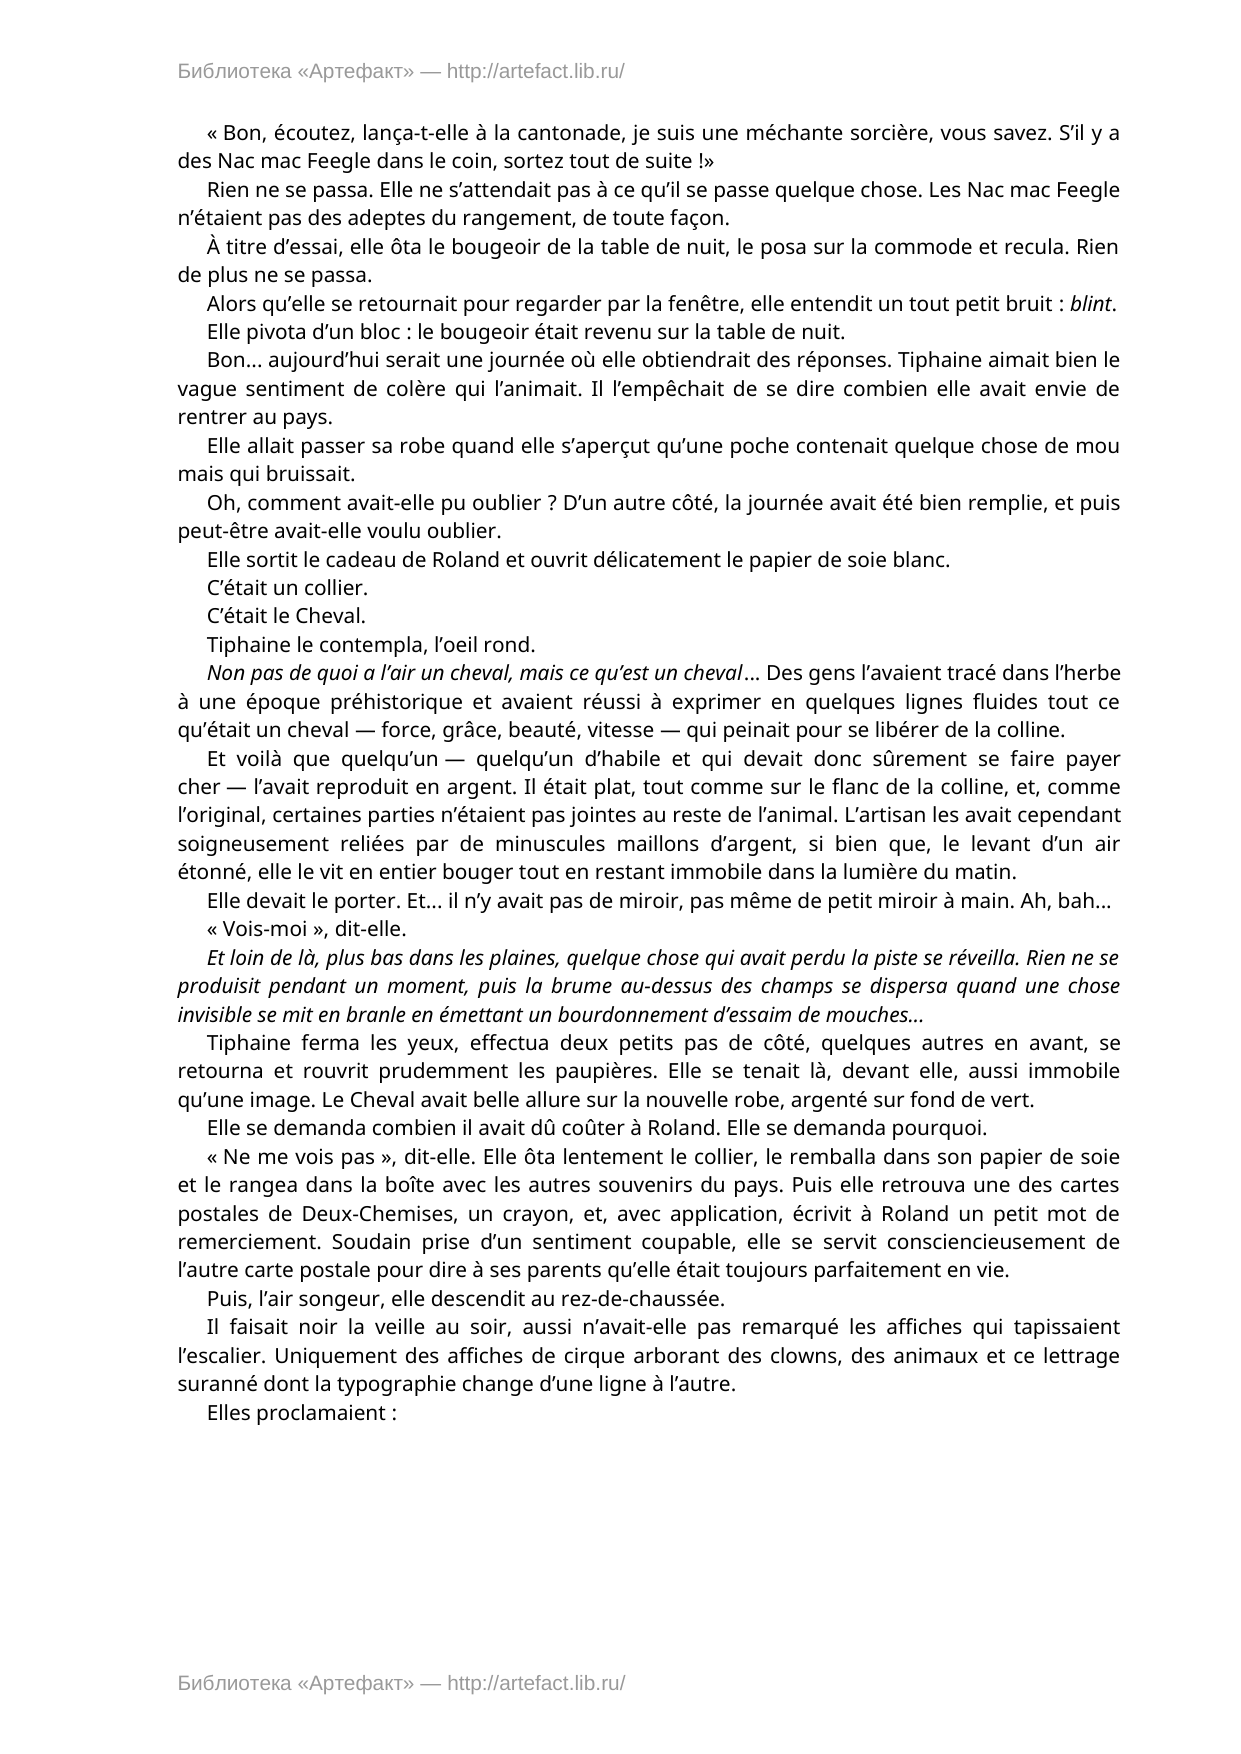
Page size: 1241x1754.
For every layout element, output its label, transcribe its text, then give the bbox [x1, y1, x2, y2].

text Elle sortit le cadeau de Roland et ouvrit délicatement le papier de soie blanc. [177, 545, 1122, 573]
text À titre d’essai, elle ôta le bougeoir de la table de nuit, le posa sur la commode et recula. Rien de plus ne se passa. [177, 232, 1122, 289]
text « Vois-moi », dit-elle. [177, 914, 1122, 943]
text Elles proclamaient : [177, 1398, 1122, 1426]
text Tiphaine le contempla, l’oeil rond. [177, 630, 1122, 658]
text Non pas de quoi a l’air un cheval, mais ce qu’est un cheval... Des gens l’avaient tracé dans l’herbe à une époque préhistorique et avaient réussi à exprimer en quelques lignes fluides tout ce qu’était un cheval — force, grâce, beauté, vitesse — qui peinait pour se libérer de la colline. [177, 658, 1122, 744]
text Elle allait passer sa robe quand elle s’aperçut qu’une poche contenait quelque chose de mou mais qui bruissait. [177, 431, 1122, 488]
text Et loin de là, plus bas dans les plaines, quelque chose qui avait perdu la piste se réveilla. Rien ne se produisit pendant un moment, puis la brume au-dessus des champs se dispersa quand une chose invisible se mit en branle en émettant un bourdonnement d’essaim de mouches... [177, 943, 1122, 1028]
text Oh, comment avait-elle pu oublier ? D’un autre côté, la journée avait été bien remplie, et puis peut-être avait-elle voulu oublier. [177, 488, 1122, 545]
text Elle devait le porter. Et... il n’y avait pas de miroir, pas même de petit miroir à main. Ah, bah... [177, 886, 1122, 914]
text « Ne me vois pas », dit-elle. Elle ôta lentement le collier, le remballa dans son papier de soie et le rangea dans la boîte avec les autres souvenirs du pays. Puis elle retrouva une des cartes postales de Deux-Chemises, un crayon, et, avec application, écrivit à Roland un petit mot de remerciement. Soudain prise d’un sentiment coupable, elle se servit consciencieusement de l’autre carte postale pour dire à ses parents qu’elle était toujours parfaitement en vie. [177, 1142, 1122, 1284]
text Et voilà que quelqu’un — quelqu’un d’habile et qui devait donc sûrement se faire payer cher — l’avait reproduit en argent. Il était plat, tout comme sur le flanc de la colline, et, comme l’original, certaines parties n’étaient pas jointes au reste de l’animal. L’artisan les avait cependant soigneusement reliées par de minuscules maillons d’argent, si bien que, le levant d’un air étonné, elle le vit en entier bouger tout en restant immobile dans la lumière du matin. [177, 744, 1122, 886]
text Il faisait noir la veille au soir, aussi n’avait-elle pas remarqué les affiches qui tapissaient l’escalier. Uniquement des affiches de cirque arborant des clowns, des animaux et ce lettrage suranné dont la typographie change d’une ligne à l’autre. [177, 1312, 1122, 1398]
text Elle se demanda combien il avait dû coûter à Roland. Elle se demanda pourquoi. [177, 1113, 1122, 1142]
text « Bon, écoutez, lança-t-elle à la cantonade, je suis une méchante sorcière, vous savez. S’il y a des Nac mac Feegle dans le coin, sortez tout de suite !» [177, 118, 1122, 175]
text C’était un collier. [177, 573, 1122, 602]
text Rien ne se passa. Elle ne s’attendait pas à ce qu’il se passe quelque chose. Les Nac mac Feegle n’étaient pas des adeptes du rangement, de toute façon. [177, 175, 1122, 232]
text Tiphaine ferma les yeux, effectua deux petits pas de côté, quelques autres en avant, se retourna et rouvrit prudemment les paupières. Elle se tenait là, devant elle, aussi immobile qu’une image. Le Cheval avait belle allure sur la nouvelle robe, argenté sur fond de vert. [177, 1028, 1122, 1113]
text Puis, l’air songeur, elle descendit au rez-de-chaussée. [177, 1284, 1122, 1312]
text Elle pivota d’un bloc : le bougeoir était revenu sur la table de nuit. [177, 317, 1122, 346]
text C’était le Cheval. [177, 602, 1122, 630]
text Bon... aujourd’hui serait une journée où elle obtiendrait des réponses. Tiphaine aimait bien le vague sentiment de colère qui l’animait. Il l’empêchait de se dire combien elle avait envie de rentrer au pays. [177, 346, 1122, 431]
text Alors qu’elle se retournait pour regarder par la fenêtre, elle entendit un tout petit bruit : blint. [177, 289, 1122, 317]
